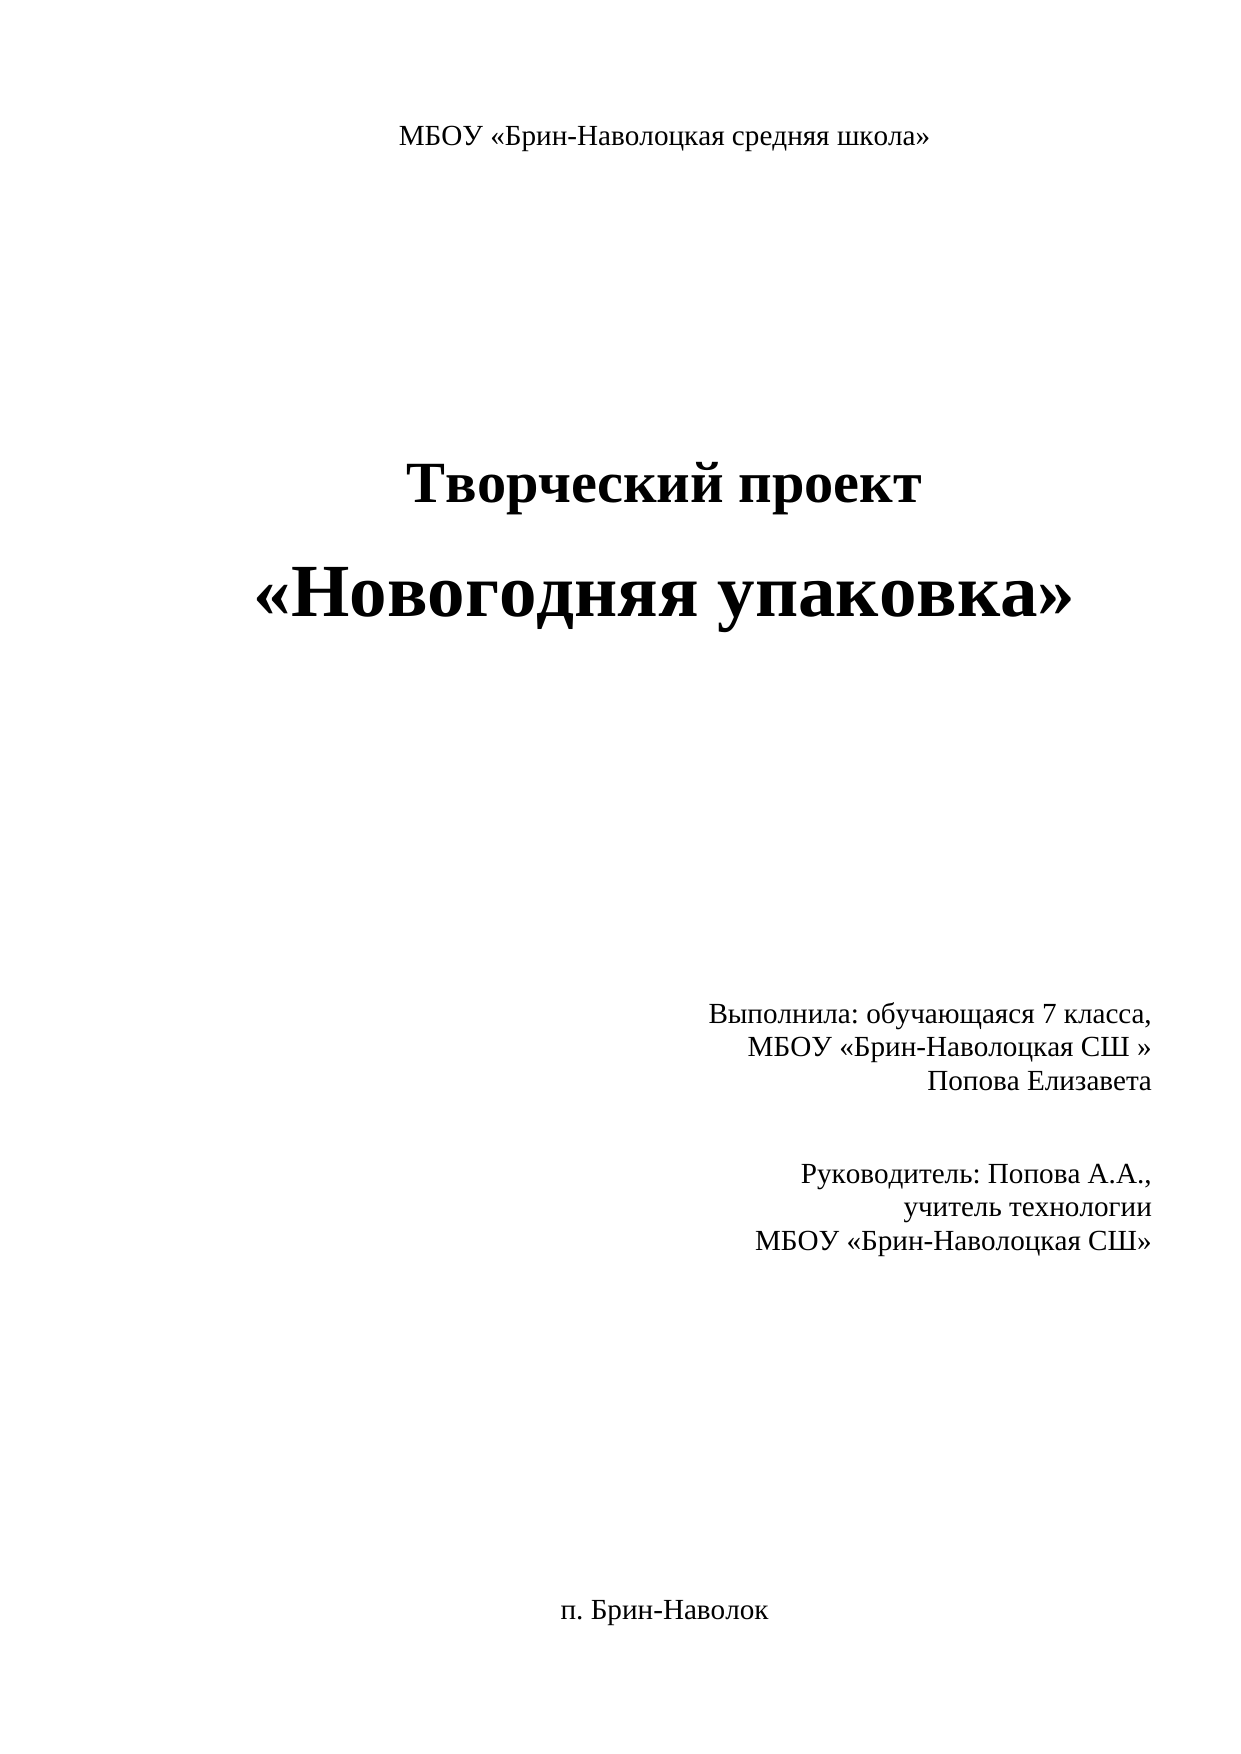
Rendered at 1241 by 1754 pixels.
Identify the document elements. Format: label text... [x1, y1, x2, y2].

text п. Брин-Наволок [177, 1592, 1152, 1625]
text Выполнила: обучающаяся 7 класса, [177, 996, 1152, 1029]
text МБОУ «Брин-Наволоцкая средняя школа» [177, 118, 1152, 152]
text Творческий проект [177, 448, 1152, 515]
text учитель технологии [177, 1189, 1152, 1223]
text МБОУ «Брин-Наволоцкая СШ » [177, 1029, 1152, 1063]
text Руководитель: Попова А.А., [177, 1156, 1152, 1189]
text МБОУ «Брин-Наволоцкая СШ» [177, 1223, 1152, 1256]
text Попова Елизавета [177, 1063, 1152, 1096]
text «Новогодняя упаковка» [177, 546, 1152, 632]
